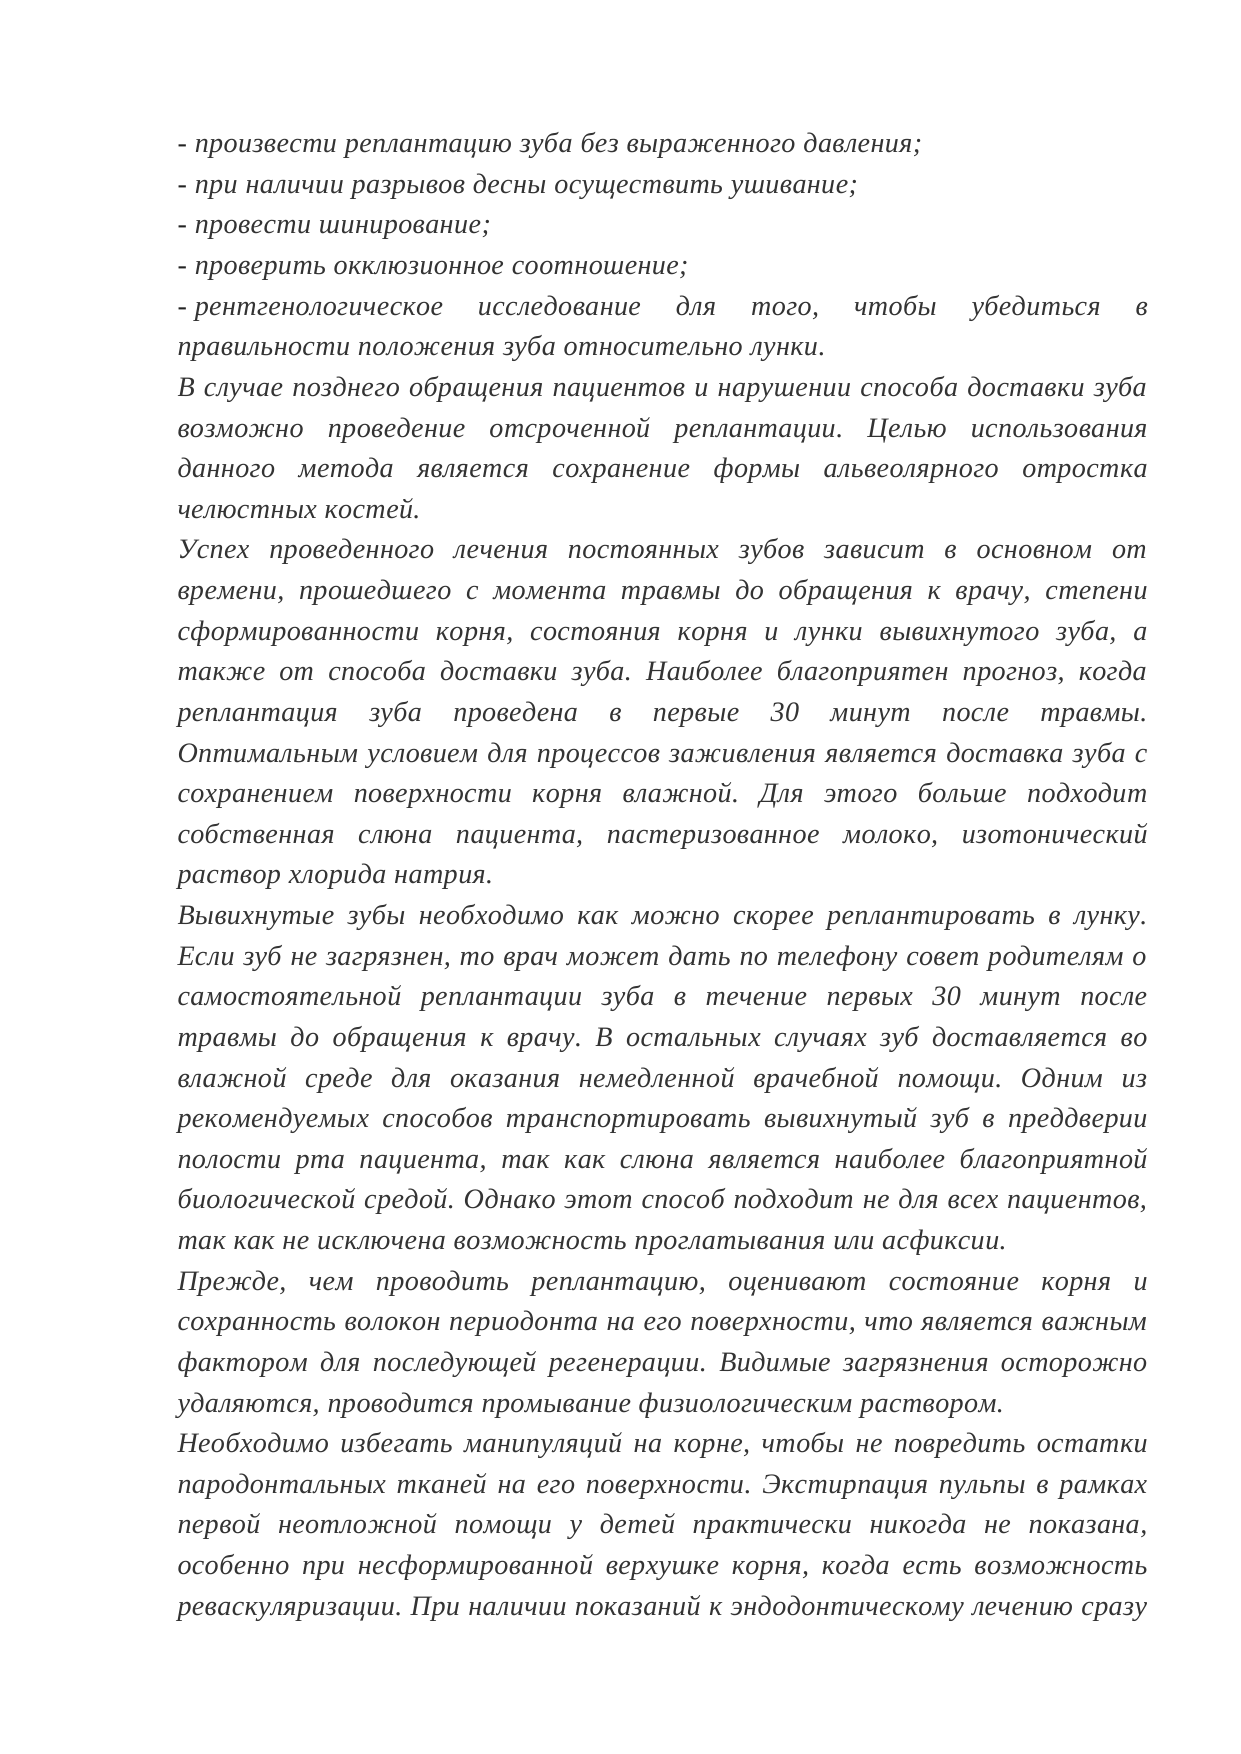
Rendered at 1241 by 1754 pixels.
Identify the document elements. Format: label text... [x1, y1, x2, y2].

text - рентгенологическое исследование для того, чтобы убедиться в правильности положения зуба относительно лунки. [177, 281, 1152, 362]
text - проверить окклюзионное соотношение; [177, 240, 1152, 281]
text В случае позднего обращения пациентов и нарушении способа доставки зуба возможно проведение отсроченной реплантации. Целью использования данного метода является сохранение формы альвеолярного отростка челюстных костей. [177, 362, 1152, 524]
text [177, 1418, 1152, 1621]
text - провести шинирование; [177, 199, 1152, 240]
text - произвести реплантацию зуба без выраженного давления; [177, 118, 1152, 159]
text - при наличии разрывов десны осуществить ушивание; [177, 159, 1152, 199]
text Прежде, чем проводить реплантацию, оценивают состояние корня и сохранность волокон периодонта на его поверхности, что является важным фактором для последующей регенерации. Видимые загрязнения осторожно удаляются, проводится промывание физиологическим раствором. [177, 1256, 1152, 1418]
text Успех проведенного лечения постоянных зубов зависит в основном от времени, прошедшего с момента травмы до обращения к врачу, степени сформированности корня, состояния корня и лунки вывихнутого зуба, а также от способа доставки зуба. Наиболее благоприятен прогноз, когда реплантация зуба проведена в первые 30 минут после травмы. Оптимальным условием для процессов заживления является доставка зуба с сохранением поверхности корня влажной. Для этого больше подходит собственная слюна пациента, пастеризованное молоко, изотонический раствор хлорида натрия. [177, 524, 1152, 890]
text Вывихнутые зубы необходимо как можно скорее реплантировать в лунку. Если зуб не загрязнен, то врач может дать по телефону совет родителям о самостоятельной реплантации зуба в течение первых 30 минут после травмы до обращения к врачу. В остальных случаях зуб доставляется во влажной среде для оказания немедленной врачебной помощи. Одним из рекомендуемых способов транспортировать вывихнутый зуб в преддверии полости рта пациента, так как слюна является наиболее благоприятной биологической средой. Однако этот способ подходит не для всех пациентов, так как не исключена возможность проглатывания или асфиксии. [177, 890, 1152, 1256]
